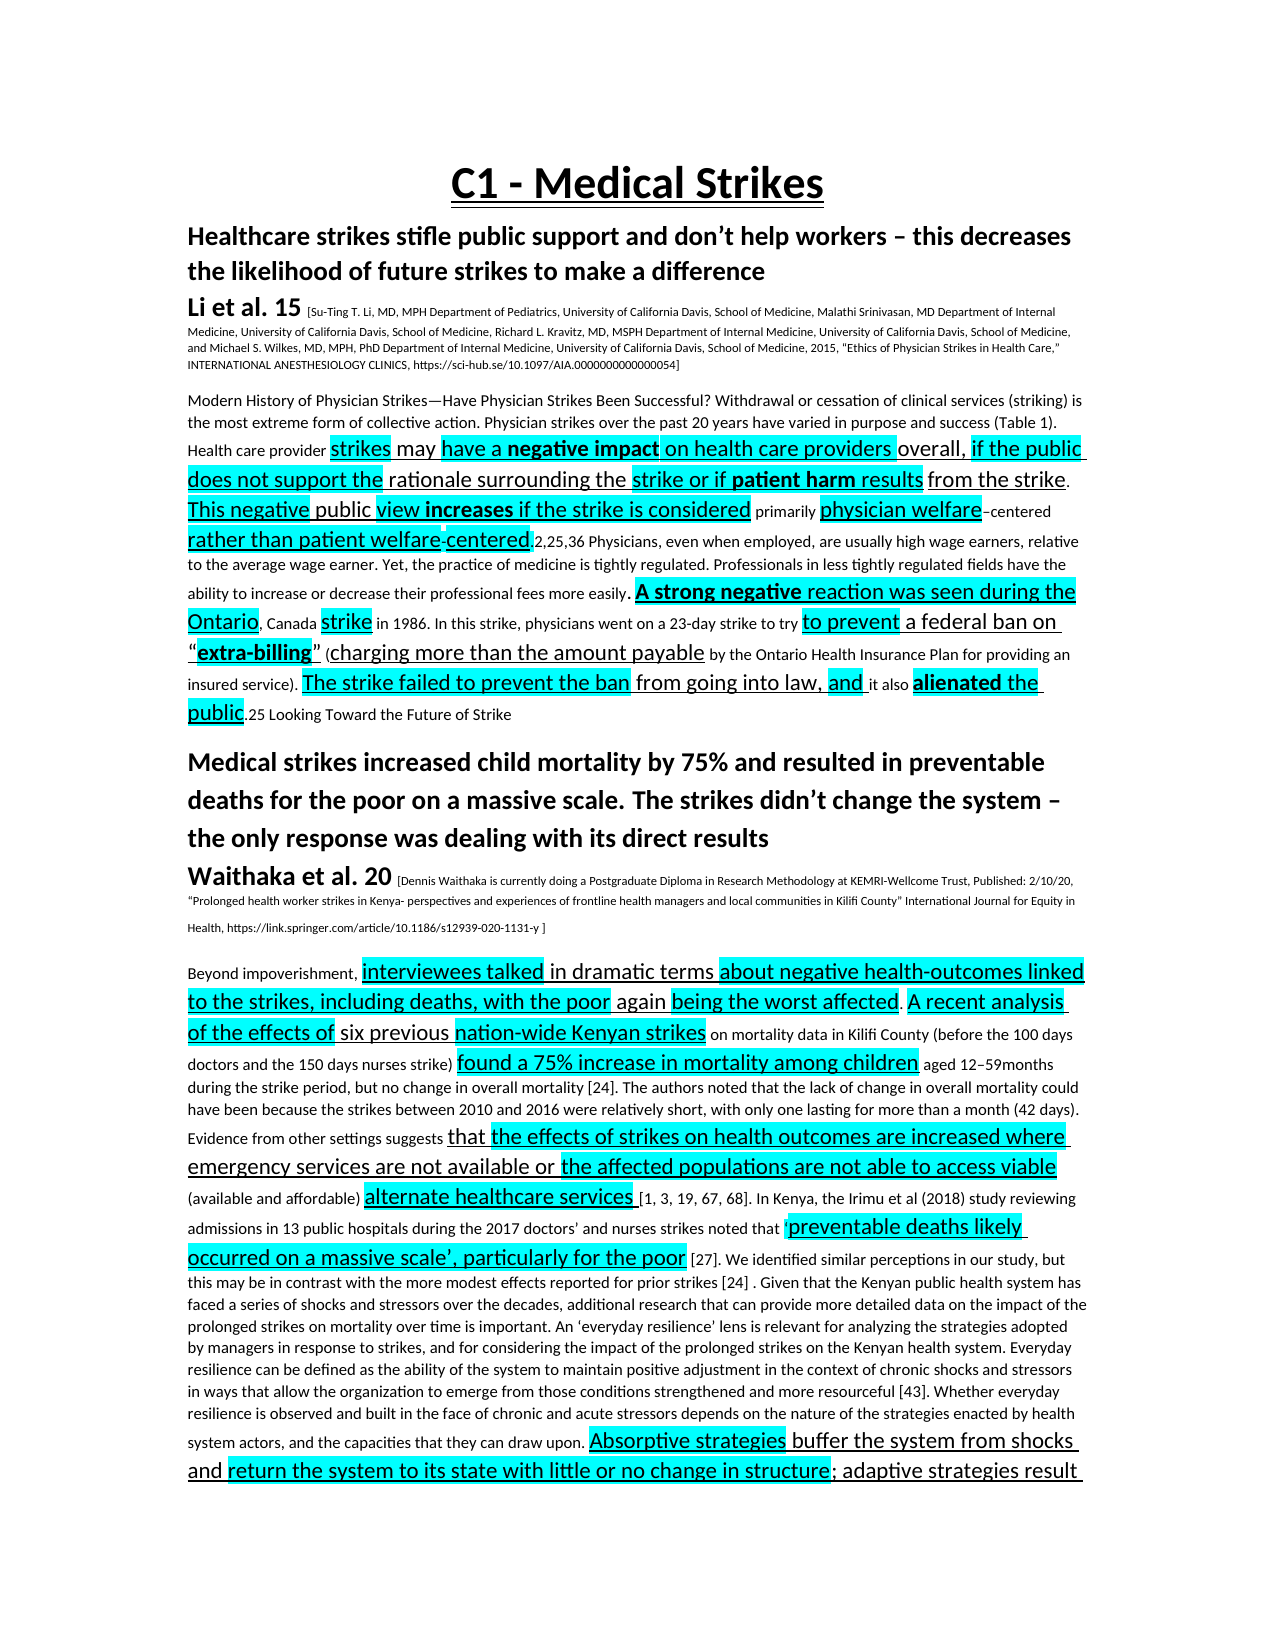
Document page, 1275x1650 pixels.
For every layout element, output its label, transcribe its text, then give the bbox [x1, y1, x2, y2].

text Medical strikes increased child mortality by 75% and resulted in preventable deaths for the poor on a massive scale. The strikes didn’t change the system – the only response was dealing with its direct results [187, 745, 1087, 854]
text Modern History of Physician Strikes—Have Physician Strikes Been Successful? Withdrawal or cessation of clinical services (striking) is the most extreme form of collective action. Physician strikes over the past 20 years have varied in purpose and success (Table 1). Health care provider strikes may have a negative impact on health care providers overall, if the public does not support the rationale surrounding the strike or if patient harm results from the strike. This negative public view increases if the strike is considered primarily physician welfare–centered rather than patient welfare-centered.2,25,36 Physicians, even when employed, are usually high wage earners, relative to the average wage earner. Yet, the practice of medicine is tightly regulated. Professionals in less tightly regulated fields have the ability to increase or decrease their professional fees more easily. A strong negative reaction was seen during the Ontario, Canada strike in 1986. In this strike, physicians went on a 23-day strike to try to prevent a federal ban on “extra-billing” (charging more than the amount payable by the Ontario Health Insurance Plan for providing an insured service). The strike failed to prevent the ban from going into law, and it also alienated the public.25 Looking Toward the Future of Strike [187, 390, 1087, 726]
subtitle Healthcare strikes stifle public support and don’t help workers – this decreases the likelihood of future strikes to make a difference [187, 219, 1087, 287]
text Li et al. 15 [Su-Ting T. Li, MD, MPH Department of Pediatrics, University of California Davis, School of Medicine, Malathi Srinivasan, MD Department of Internal Medicine, University of California Davis, School of Medicine, Richard L. Kravitz, MD, MSPH Department of Internal Medicine, University of California Davis, School of Medicine, and Michael S. Wilkes, MD, MPH, PhD Department of Internal Medicine, University of California Davis, School of Medicine, 2015, “Ethics of Physician Strikes in Health Care,” INTERNATIONAL ANESTHESIOLOGY CLINICS, https://sci-hub.se/10.1097/AIA.0000000000000054] [187, 290, 1087, 372]
subtitle C1 - Medical Strikes [187, 154, 1087, 210]
text Waithaka et al. 20 [Dennis Waithaka is currently doing a Postgraduate Diploma in Research Methodology at KEMRI-Wellcome Trust, Published: 2/10/20, “Prolonged health worker strikes in Kenya- perspectives and experiences of frontline health managers and local communities in Kilifi County” International Journal for Equity in Health, https://link.springer.com/article/10.1186/s12939-020-1131-y ] [187, 859, 1087, 938]
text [187, 957, 1087, 1484]
